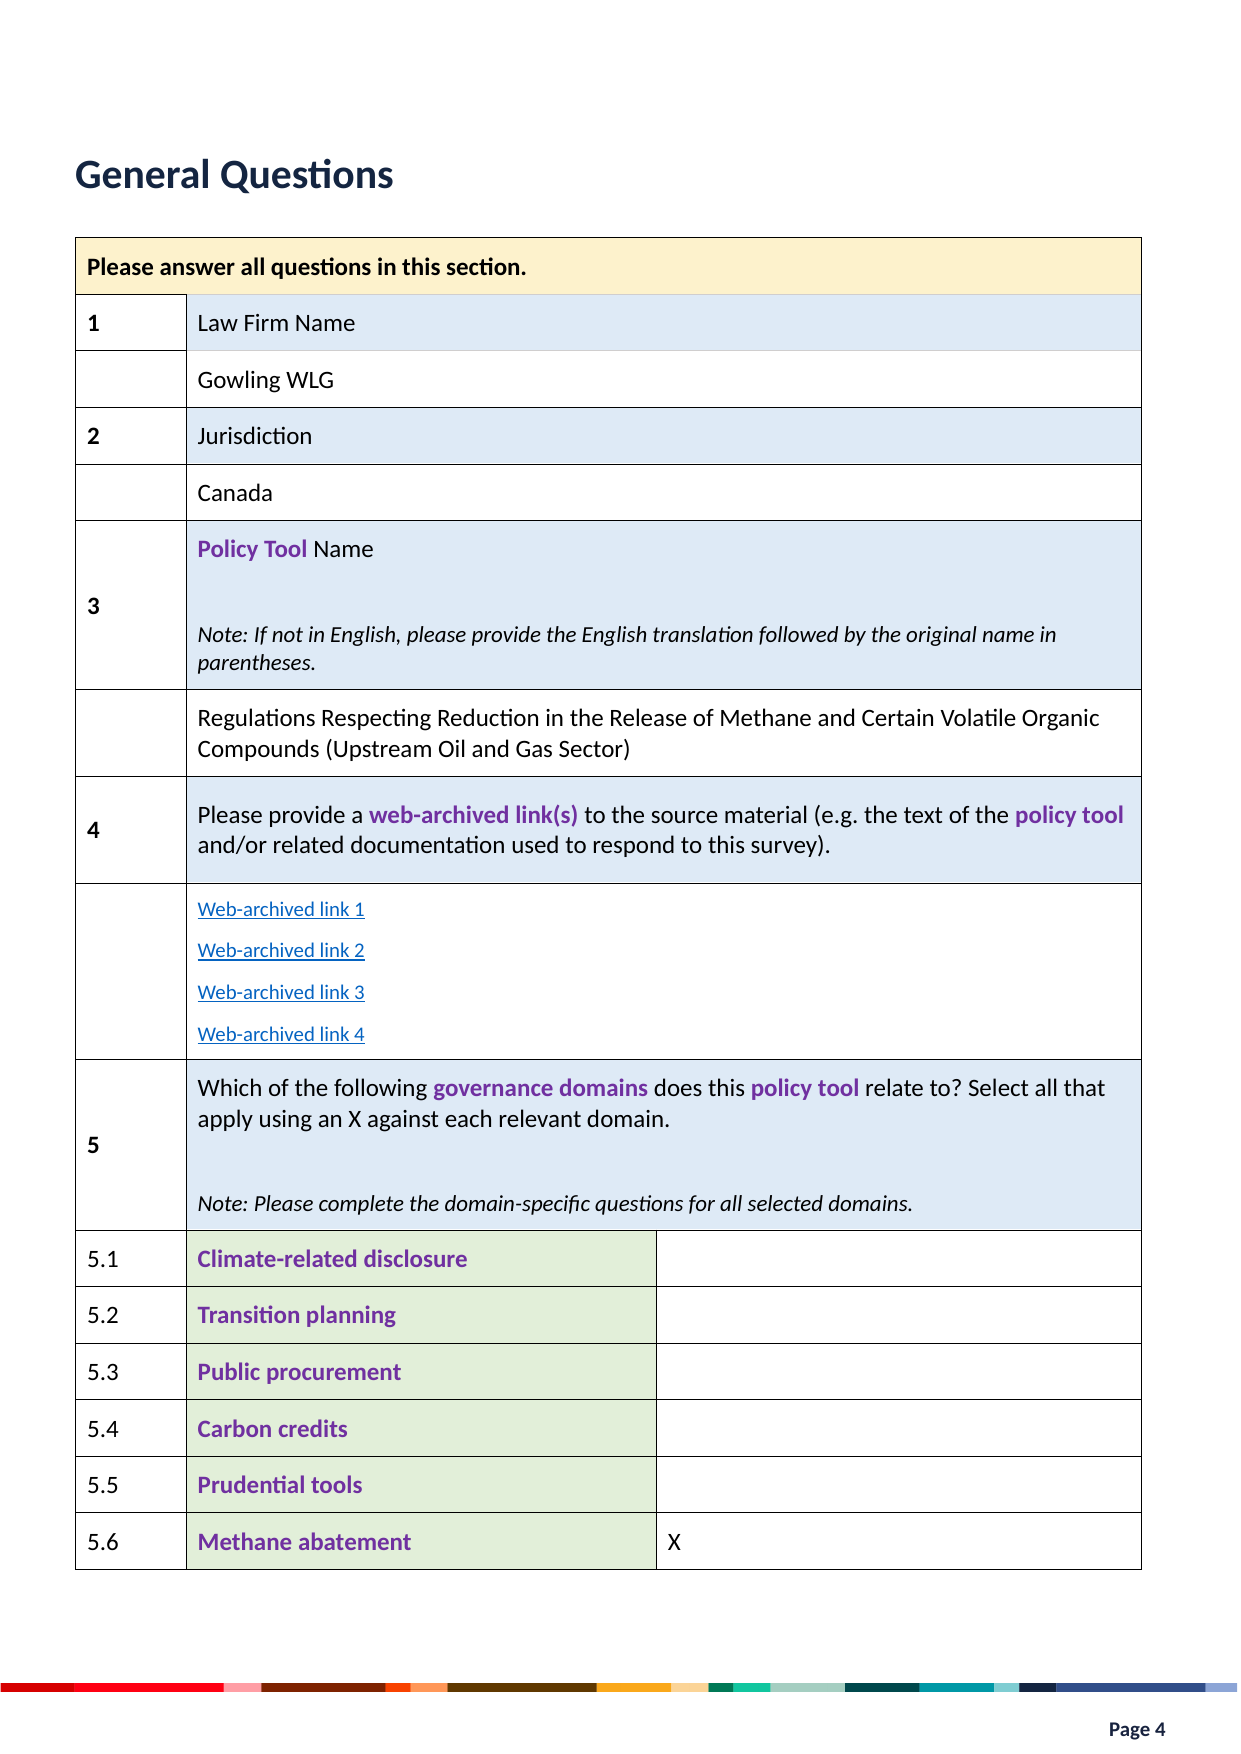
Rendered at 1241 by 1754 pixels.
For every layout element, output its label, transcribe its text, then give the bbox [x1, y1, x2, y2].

table_cell 5.2 [76, 1287, 186, 1343]
table_cell 5.5 [76, 1457, 186, 1512]
table_cell Please provide a web-archived link(s) to the source material (e.g. the text of the policy tool and/or related documentation used to respond to this survey). [187, 777, 1141, 882]
table_cell 5.6 [76, 1513, 186, 1569]
table_cell 1 [76, 295, 186, 350]
table_cell 3 [76, 521, 186, 689]
table_cell [657, 1400, 1141, 1456]
table_cell Climate-related disclosure [187, 1231, 656, 1286]
table_cell [657, 1457, 1141, 1512]
table_cell Carbon credits [187, 1400, 656, 1456]
table_cell [657, 1231, 1141, 1286]
table_cell Law Firm Name [187, 295, 1141, 350]
table_cell Prudential tools [187, 1457, 656, 1512]
table_cell 5.3 [76, 1344, 186, 1399]
table_cell Jurisdiction [187, 408, 1141, 463]
subtitle General Questions [75, 148, 1165, 199]
table_cell 5 [76, 1060, 186, 1229]
table_header Please answer all questions in this section. [76, 238, 1141, 294]
picture [0, 1683, 1236, 1692]
table_cell 2 [76, 408, 186, 463]
table_cell Web-archived link 1 Web-archived link 2 Web-archived link 3 Web-archived link 4 [187, 884, 1141, 1059]
table_cell Gowling WLG [187, 351, 1141, 407]
table_cell Transition planning [187, 1287, 656, 1343]
table_cell [76, 690, 186, 776]
table_cell 5.1 [76, 1231, 186, 1286]
table_cell [76, 351, 186, 407]
table_cell Policy Tool Name Note: If not in English, please provide the English translation followed by the original name in parentheses. [187, 521, 1141, 689]
table_cell [76, 465, 186, 520]
table_cell Methane abatement [187, 1513, 656, 1569]
table_cell 4 [76, 777, 186, 882]
table_cell X [657, 1513, 1141, 1569]
table_cell Public procurement [187, 1344, 656, 1399]
table_cell Canada [187, 465, 1141, 520]
table_cell [76, 884, 186, 1059]
table_cell [657, 1344, 1141, 1399]
table_cell Regulations Respecting Reduction in the Release of Methane and Certain Volatile Organic Compounds (Upstream Oil and Gas Sector) [187, 690, 1141, 776]
table_cell 5.4 [76, 1400, 186, 1456]
table_cell Which of the following governance domains does this policy tool relate to? Select all that apply using an X against each relevant domain. Note: Please complete the domain-specific questions for all selected domains. [187, 1060, 1141, 1229]
table_cell [657, 1287, 1141, 1343]
